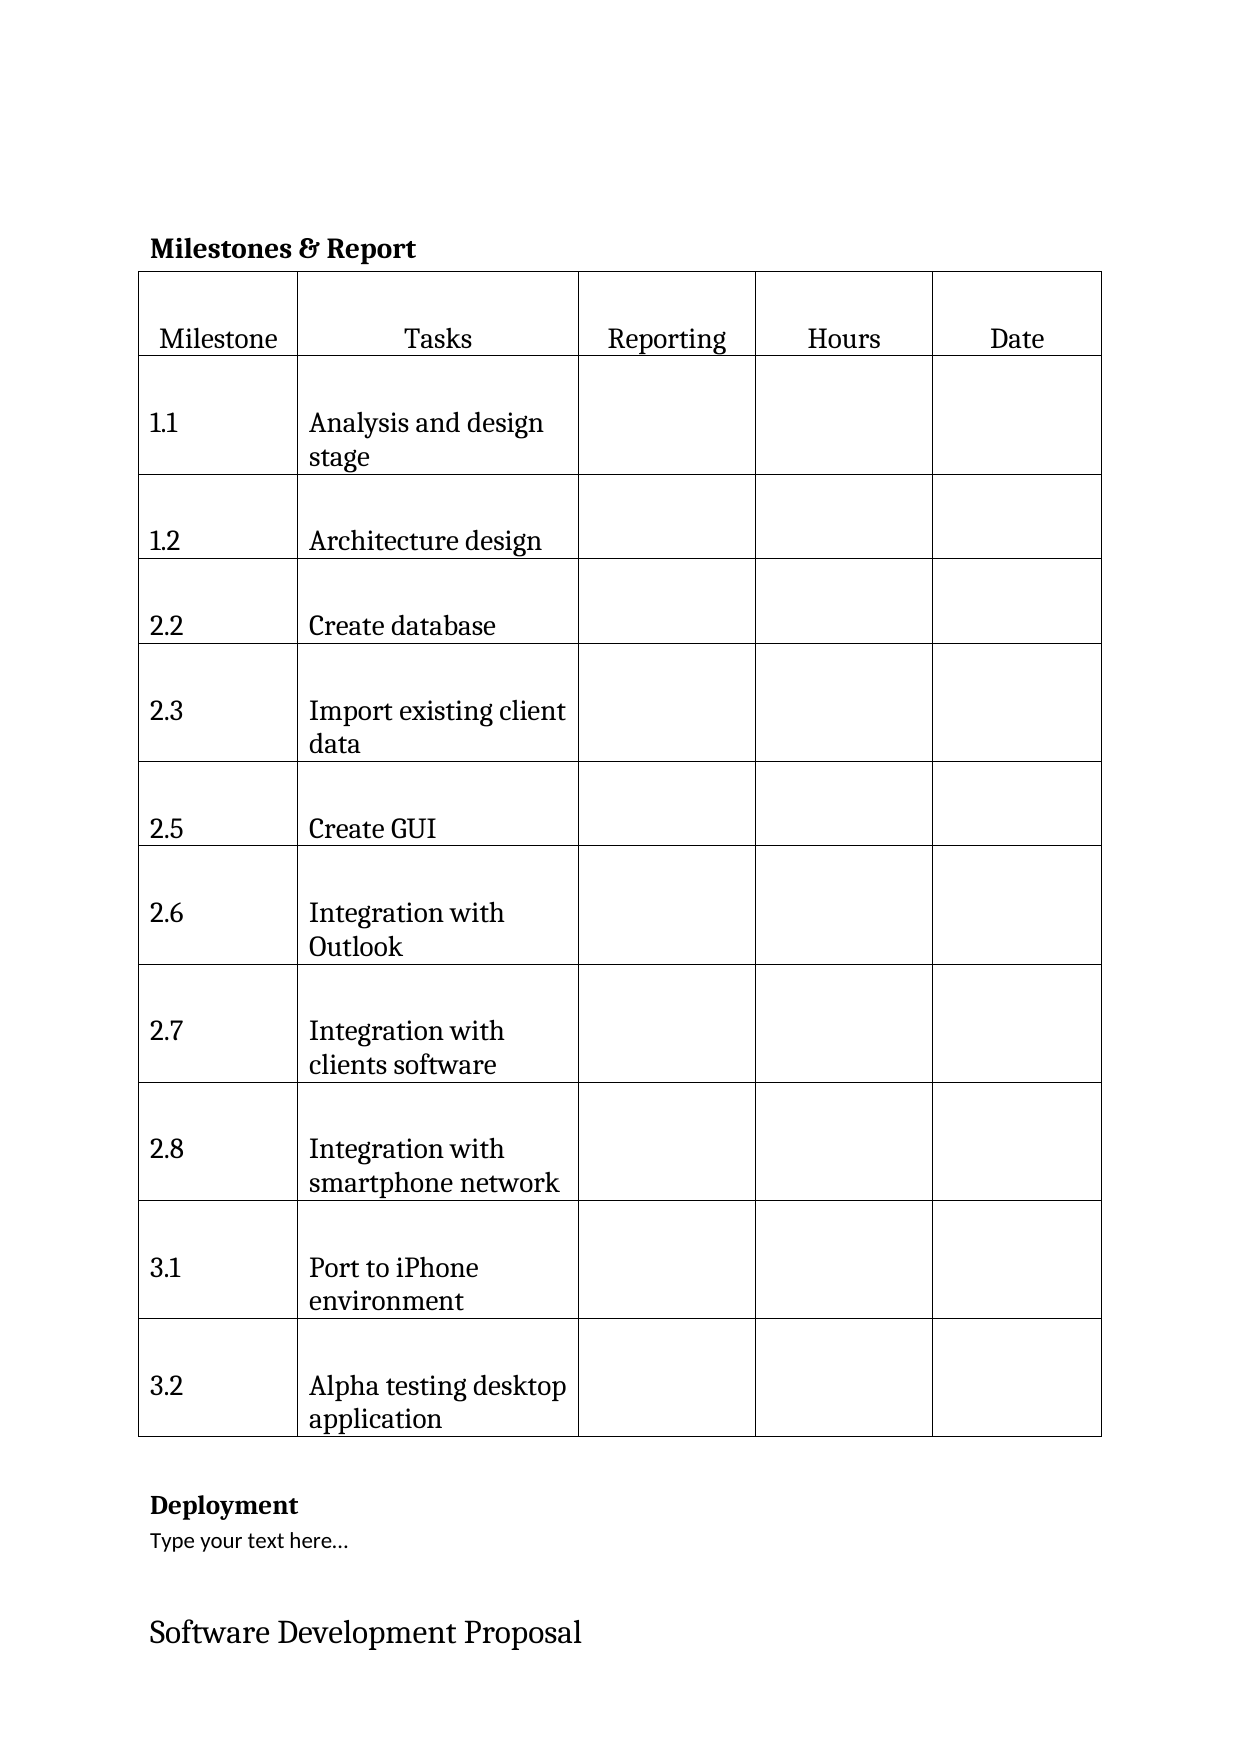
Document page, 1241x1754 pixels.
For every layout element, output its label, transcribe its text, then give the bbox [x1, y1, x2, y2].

table_cell [579, 1083, 755, 1200]
table_header Milestone [139, 272, 297, 355]
table_cell 2.8 [139, 1083, 297, 1200]
table_cell Integration with smartphone network [298, 1083, 578, 1200]
table_cell [933, 644, 1101, 761]
table_cell [579, 356, 755, 473]
table_cell 1.1 [139, 356, 297, 473]
table_cell [756, 644, 932, 761]
table_cell Architecture design [298, 475, 578, 558]
subtitle Milestones & Report [150, 232, 1090, 266]
table_cell [756, 846, 932, 963]
table_cell [933, 846, 1101, 963]
table_cell [933, 475, 1101, 558]
table_cell [756, 965, 932, 1082]
table_cell [756, 1201, 932, 1318]
table_cell [756, 762, 932, 845]
table_cell [579, 644, 755, 761]
table_cell [579, 1201, 755, 1318]
subtitle Deployment [150, 1490, 1090, 1521]
table_cell 2.5 [139, 762, 297, 845]
table_cell [933, 559, 1101, 643]
table_cell [933, 1201, 1101, 1318]
table_cell [579, 762, 755, 845]
table_cell [756, 356, 932, 473]
table_header Reporting [579, 272, 755, 355]
table_cell [933, 965, 1101, 1082]
table_cell [579, 559, 755, 643]
table_cell Analysis and design stage [298, 356, 578, 473]
table_cell 2.6 [139, 846, 297, 963]
table_cell [579, 846, 755, 963]
table_cell 3.2 [139, 1319, 297, 1436]
table_cell Integration with clients software [298, 965, 578, 1082]
table_cell Alpha testing desktop application [298, 1319, 578, 1436]
table_cell 2.3 [139, 644, 297, 761]
table_cell Integration with Outlook [298, 846, 578, 963]
table_cell [756, 1083, 932, 1200]
table_cell 3.1 [139, 1201, 297, 1318]
table_cell 1.2 [139, 475, 297, 558]
table_cell [933, 356, 1101, 473]
table_header Date [933, 272, 1101, 355]
table_cell Port to iPhone environment [298, 1201, 578, 1318]
table_header Tasks [298, 272, 578, 355]
table_cell Create GUI [298, 762, 578, 845]
table_cell [579, 475, 755, 558]
table_cell 2.7 [139, 965, 297, 1082]
table_cell Create database [298, 559, 578, 643]
table_cell [756, 475, 932, 558]
table_cell [933, 762, 1101, 845]
table_cell [756, 559, 932, 643]
table_cell Import existing client data [298, 644, 578, 761]
table_cell [579, 1319, 755, 1436]
table_header Hours [756, 272, 932, 355]
table_cell [579, 965, 755, 1082]
table_cell [756, 1319, 932, 1436]
table_cell 2.2 [139, 559, 297, 643]
table_cell [933, 1083, 1101, 1200]
table_cell [933, 1319, 1101, 1436]
